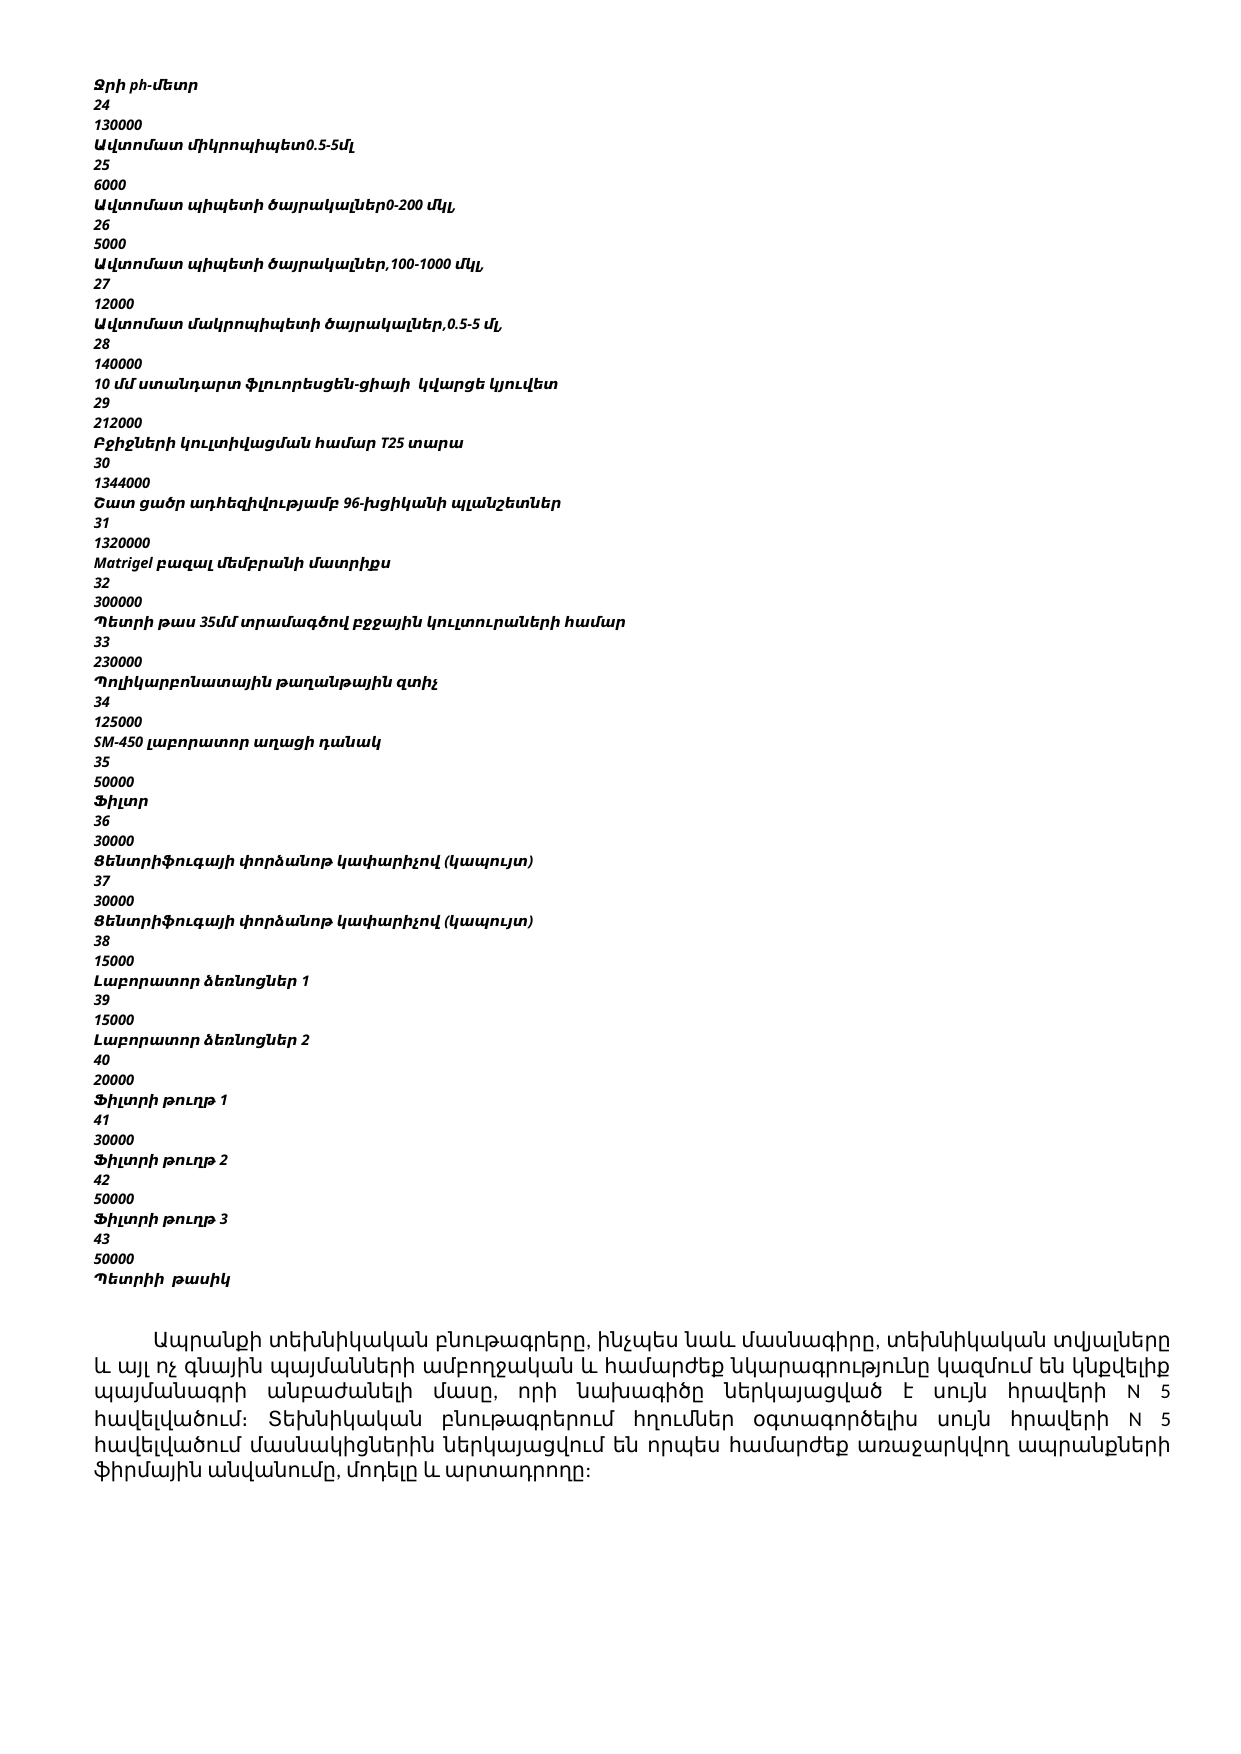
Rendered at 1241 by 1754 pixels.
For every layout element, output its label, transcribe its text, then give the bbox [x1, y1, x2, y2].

text Ապրանքի տեխնիկական բնութագրերը, ինչպես նաև մասնագիրը, տեխնիկական տվյալները և այլ ոչ գնային պայմանների ամբողջական և համարժեք նկարագրությունը կազմում են կնքվելիք պայմանագրի անբաժանելի մասը, որի նախագիծը ներկայացված է սույն հրավերի N 5 հավելվածում։ Տեխնիկական բնութագրերում հղումներ օգտագործելիս սույն հրավերի N 5 հավելվածում մասնակիցներին ներկայացվում են որպես համարժեք առաջարկվող ապրանքների ֆիրմային անվանումը, մոդելը և արտադրողը: [94, 1328, 1171, 1483]
